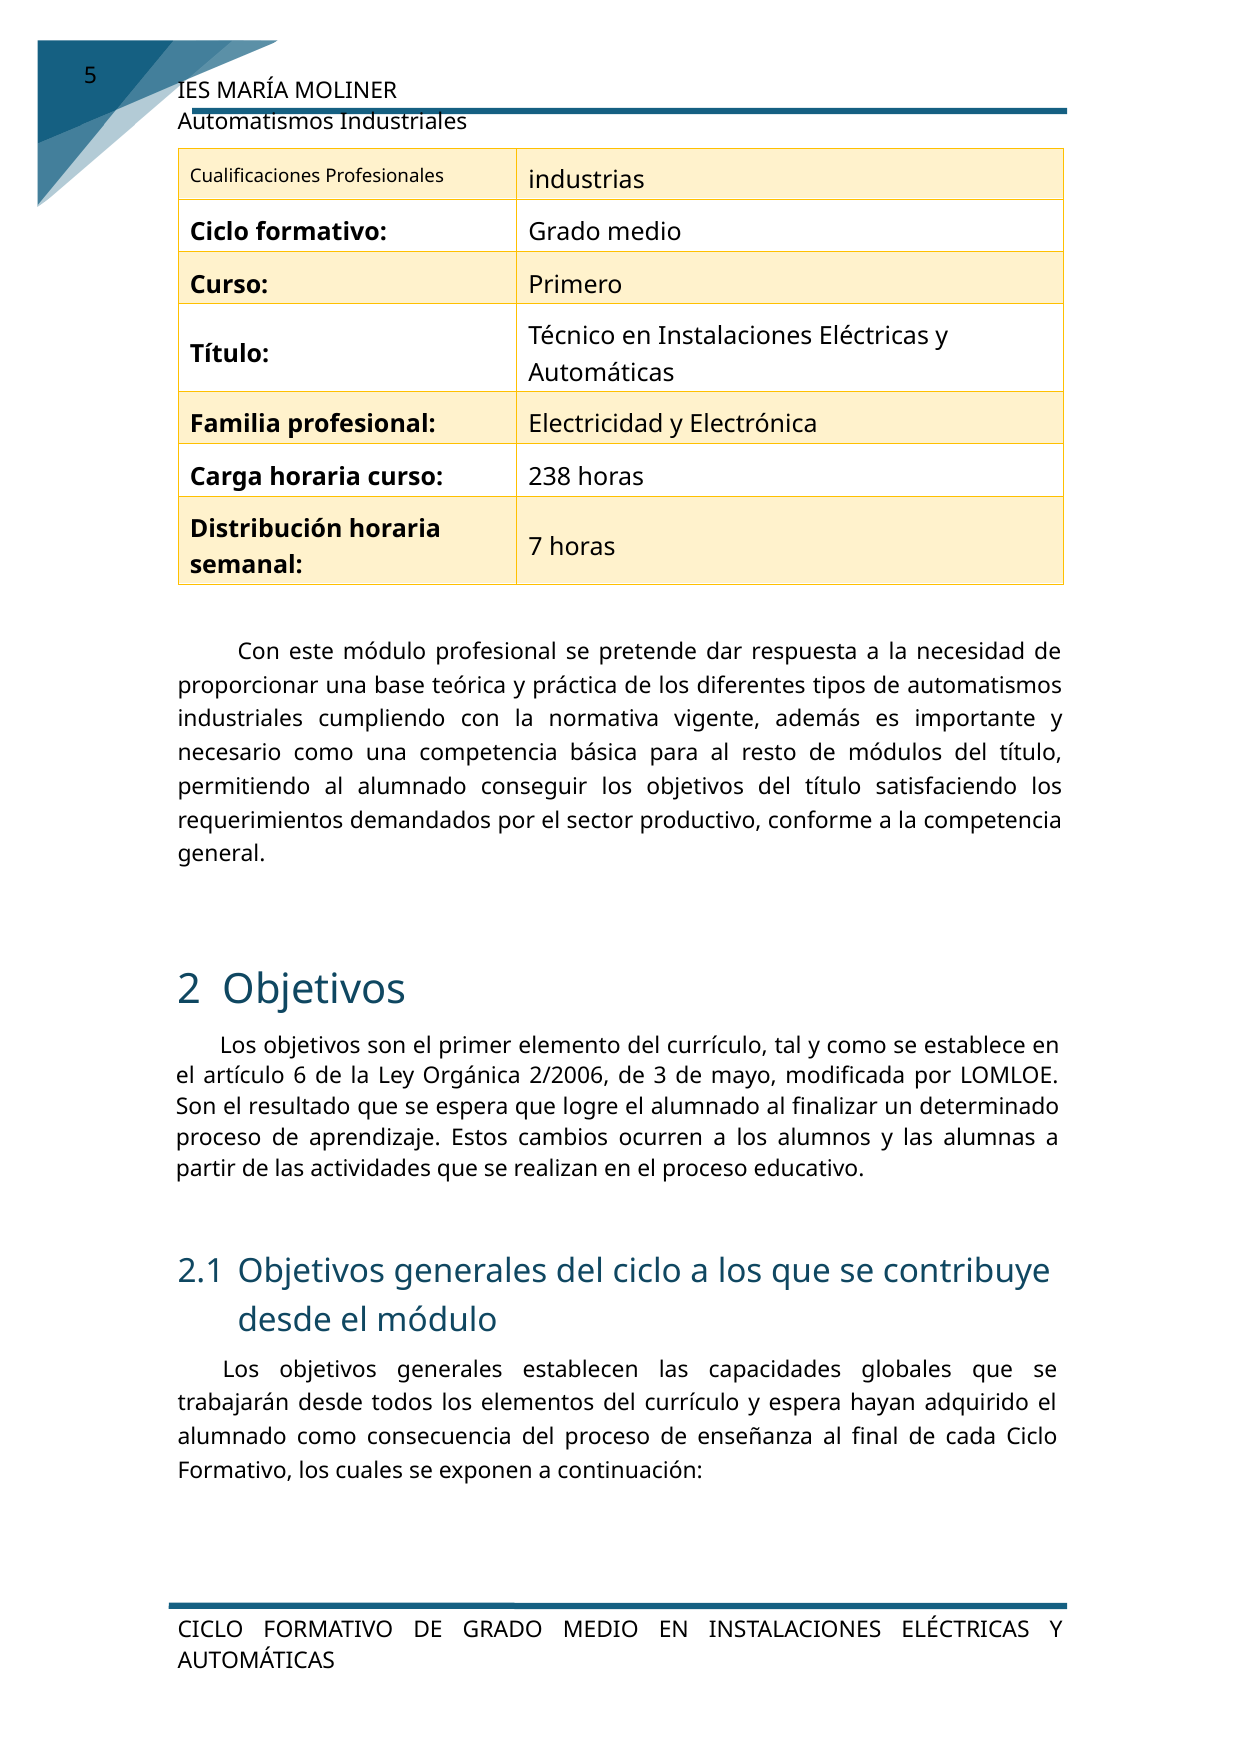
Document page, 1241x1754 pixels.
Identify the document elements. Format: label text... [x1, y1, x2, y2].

table_cell Ciclo formativo: [179, 200, 516, 251]
subtitle Objetivos [177, 959, 1063, 1016]
table_cell Curso: [179, 252, 516, 303]
table_cell Técnico en Instalaciones Eléctricas y Automáticas [517, 304, 1063, 391]
table_cell Carga horaria curso: [179, 444, 516, 496]
text Con este módulo profesional se pretende dar respuesta a la necesidad de proporcionar una base teórica y práctica de los diferentes tipos de automatismos industriales cumpliendo con la normativa vigente, además es importante y necesario como una competencia básica para al resto de módulos del título, permitiendo al alumnado conseguir los objetivos del título satisfaciendo los requerimientos demandados por el sector productivo, conforme a la competencia general. [177, 635, 1063, 869]
table_cell Electricidad y Electrónica [517, 392, 1063, 443]
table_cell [179, 149, 516, 198]
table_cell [517, 149, 1063, 198]
table_cell 7 horas [517, 497, 1063, 583]
table_cell Distribución horaria semanal: [179, 497, 516, 583]
table_cell 238 horas [517, 444, 1063, 496]
table_cell Primero [517, 252, 1063, 303]
table_cell Título: [179, 304, 516, 391]
text Los objetivos son el primer elemento del currículo, tal y como se establece en el artículo 6 de la Ley Orgánica 2/2006, de 3 de mayo, modificada por LOMLOE. Son el resultado que se espera que logre el alumnado al finalizar un determinado proceso de aprendizaje. Estos cambios ocurren a los alumnos y las alumnas a partir de las actividades que se realizan en el proceso educativo. [176, 1029, 1060, 1183]
text Los objetivos generales establecen las capacidades globales que se trabajarán desde todos los elementos del currículo y espera hayan adquirido el alumnado como consecuencia del proceso de enseñanza al final de cada Ciclo Formativo, los cuales se exponen a continuación: [177, 1353, 1058, 1485]
subtitle Objetivos generales del ciclo a los que se contribuye desde el módulo [177, 1246, 1063, 1341]
picture [37, 40, 279, 209]
table_cell Familia profesional: [179, 392, 516, 443]
table_cell Grado medio [517, 200, 1063, 251]
